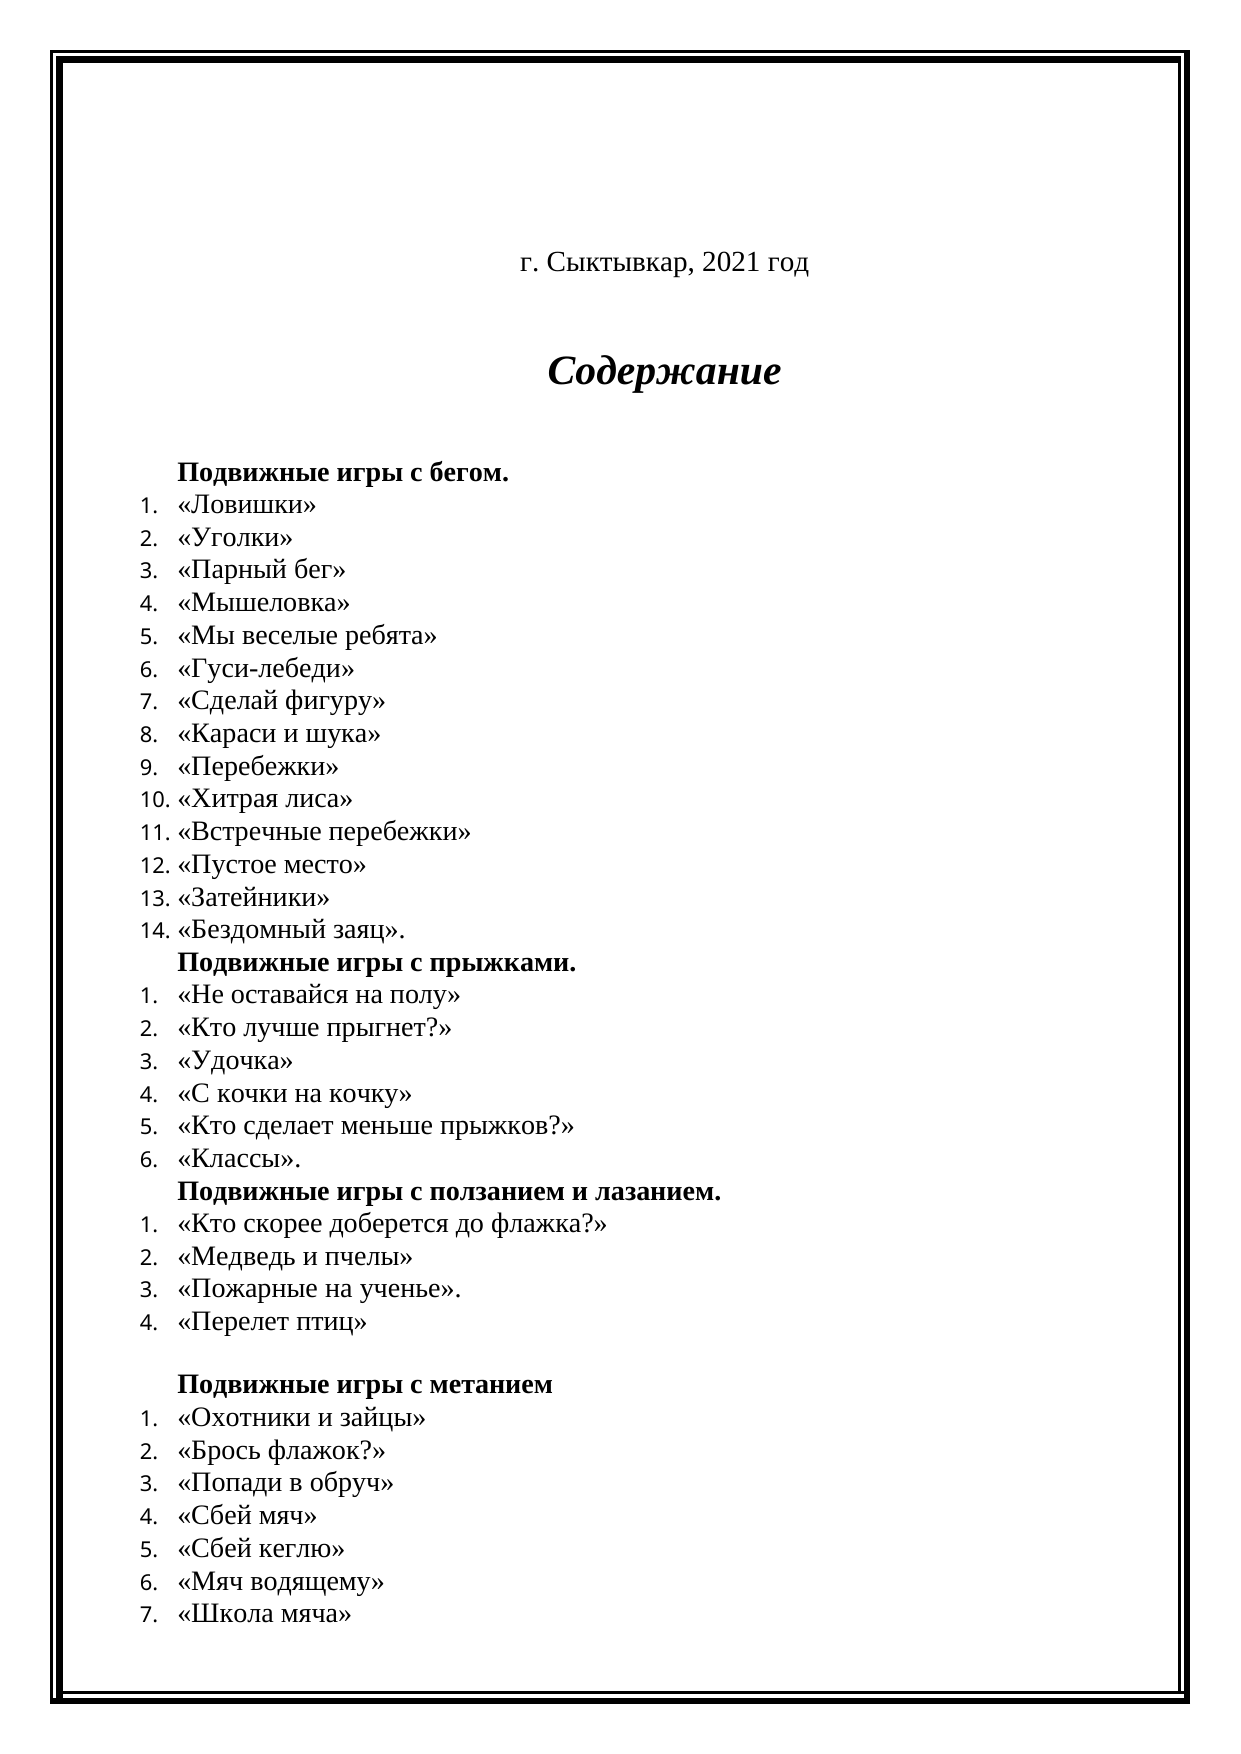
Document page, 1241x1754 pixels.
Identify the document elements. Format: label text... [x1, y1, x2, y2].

list «С кочки на кочку» [139, 1076, 1152, 1108]
list «Затейники» [139, 880, 1152, 912]
text Подвижные игры с бегом. [177, 455, 1152, 487]
list «Гуси-лебеди» [139, 651, 1152, 683]
list «Перелет птиц» [139, 1304, 1152, 1337]
list «Пожарные на ученье». [139, 1272, 1152, 1304]
list «Кто скорее доберется до флажка?» [139, 1206, 1152, 1239]
list «Мяч водящему» [139, 1563, 1152, 1596]
list «Встречные перебежки» [139, 814, 1152, 847]
list «Брось флажок?» [139, 1433, 1152, 1465]
list «Попади в обруч» [139, 1465, 1152, 1498]
list «Классы». [139, 1141, 1152, 1174]
text Подвижные игры с прыжками. [177, 945, 1152, 977]
list «Удочка» [139, 1043, 1152, 1076]
list «Мы веселые ребята» [139, 618, 1152, 651]
list «Не оставайся на полу» [139, 977, 1152, 1010]
list «Бездомный заяц». [139, 912, 1152, 945]
list «Сбей мяч» [139, 1498, 1152, 1531]
list «Уголки» [139, 520, 1152, 553]
list «Пустое место» [139, 847, 1152, 880]
text Подвижные игры с ползанием и лазанием. [177, 1174, 1152, 1206]
list «Караси и шука» [139, 716, 1152, 749]
text Подвижные игры с метанием [177, 1368, 1152, 1400]
list «Перебежки» [139, 749, 1152, 782]
list «Медведь и пчелы» [139, 1239, 1152, 1272]
list «Ловишки» [139, 487, 1152, 520]
text Содержание [177, 346, 1152, 393]
list «Школа мяча» [139, 1596, 1152, 1629]
list «Хитрая лиса» [139, 782, 1152, 814]
list «Парный бег» [139, 553, 1152, 585]
text г. Сыктывкар, 2021 год [177, 244, 1152, 346]
list «Охотники и зайцы» [139, 1400, 1152, 1433]
list «Сделай фигуру» [139, 683, 1152, 716]
list «Кто лучше прыгнет?» [139, 1010, 1152, 1043]
list «Сбей кеглю» [139, 1531, 1152, 1563]
list «Кто сделает меньше прыжков?» [139, 1108, 1152, 1141]
list «Мышеловка» [139, 585, 1152, 618]
